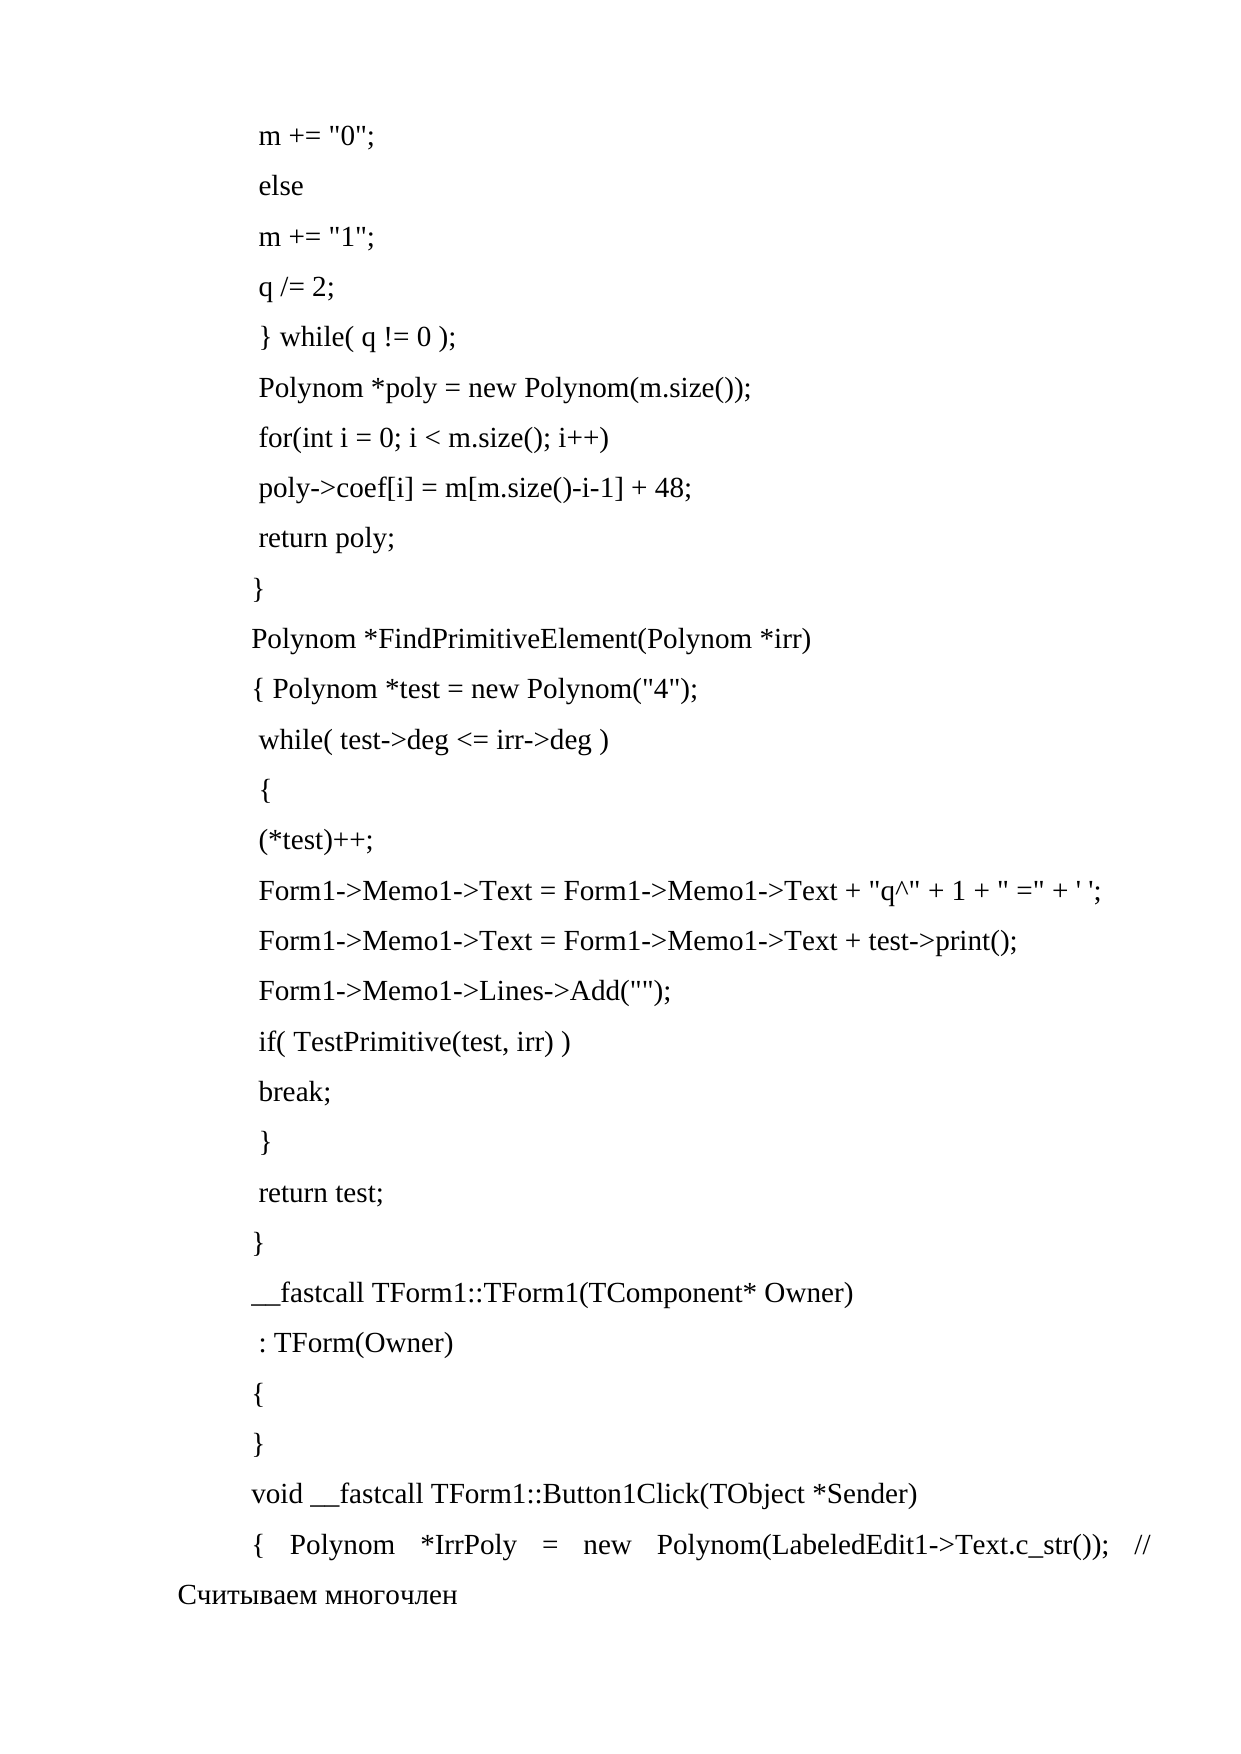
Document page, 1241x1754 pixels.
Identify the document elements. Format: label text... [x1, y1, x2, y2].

text } [177, 1225, 1152, 1258]
text q /= 2; [177, 269, 1152, 303]
text Form1->Memo1->Text = Form1->Memo1->Text + test->print(); [177, 923, 1152, 957]
text Form1->Memo1->Text = Form1->Memo1->Text + "q^" + 1 + " =" + ' '; [177, 873, 1152, 906]
text } [177, 1124, 1152, 1158]
text } [177, 571, 1152, 604]
text (*test)++; [177, 822, 1152, 856]
text { [177, 772, 1152, 806]
text } [177, 1426, 1152, 1460]
text m += "0"; [177, 118, 1152, 152]
text : TForm(Owner) [177, 1326, 1152, 1359]
text Form1->Memo1->Lines->Add(""); [177, 973, 1152, 1007]
text return poly; [177, 521, 1152, 554]
text __fastcall TForm1::TForm1(TComponent* Owner) [177, 1275, 1152, 1309]
text m += "1"; [177, 219, 1152, 252]
text { Polynom *test = new Polynom("4"); [177, 672, 1152, 705]
text return test; [177, 1175, 1152, 1208]
text poly->coef[i] = m[m.size()-i-1] + 48; [177, 470, 1152, 504]
text { Polynom *IrrPoly = new Polynom(LabeledEdit1->Text.c_str()); // Считываем многочлен [177, 1527, 1152, 1611]
text else [177, 168, 1152, 202]
text void __fastcall TForm1::Button1Click(TObject *Sender) [177, 1477, 1152, 1510]
text Polynom *FindPrimitiveElement(Polynom *irr) [177, 621, 1152, 655]
text while( test->deg <= irr->deg ) [177, 722, 1152, 755]
text for(int i = 0; i < m.size(); i++) [177, 420, 1152, 453]
text if( TestPrimitive(test, irr) ) [177, 1024, 1152, 1057]
text { [177, 1376, 1152, 1409]
text break; [177, 1074, 1152, 1108]
text Polynom *poly = new Polynom(m.size()); [177, 370, 1152, 403]
text } while( q != 0 ); [177, 319, 1152, 353]
